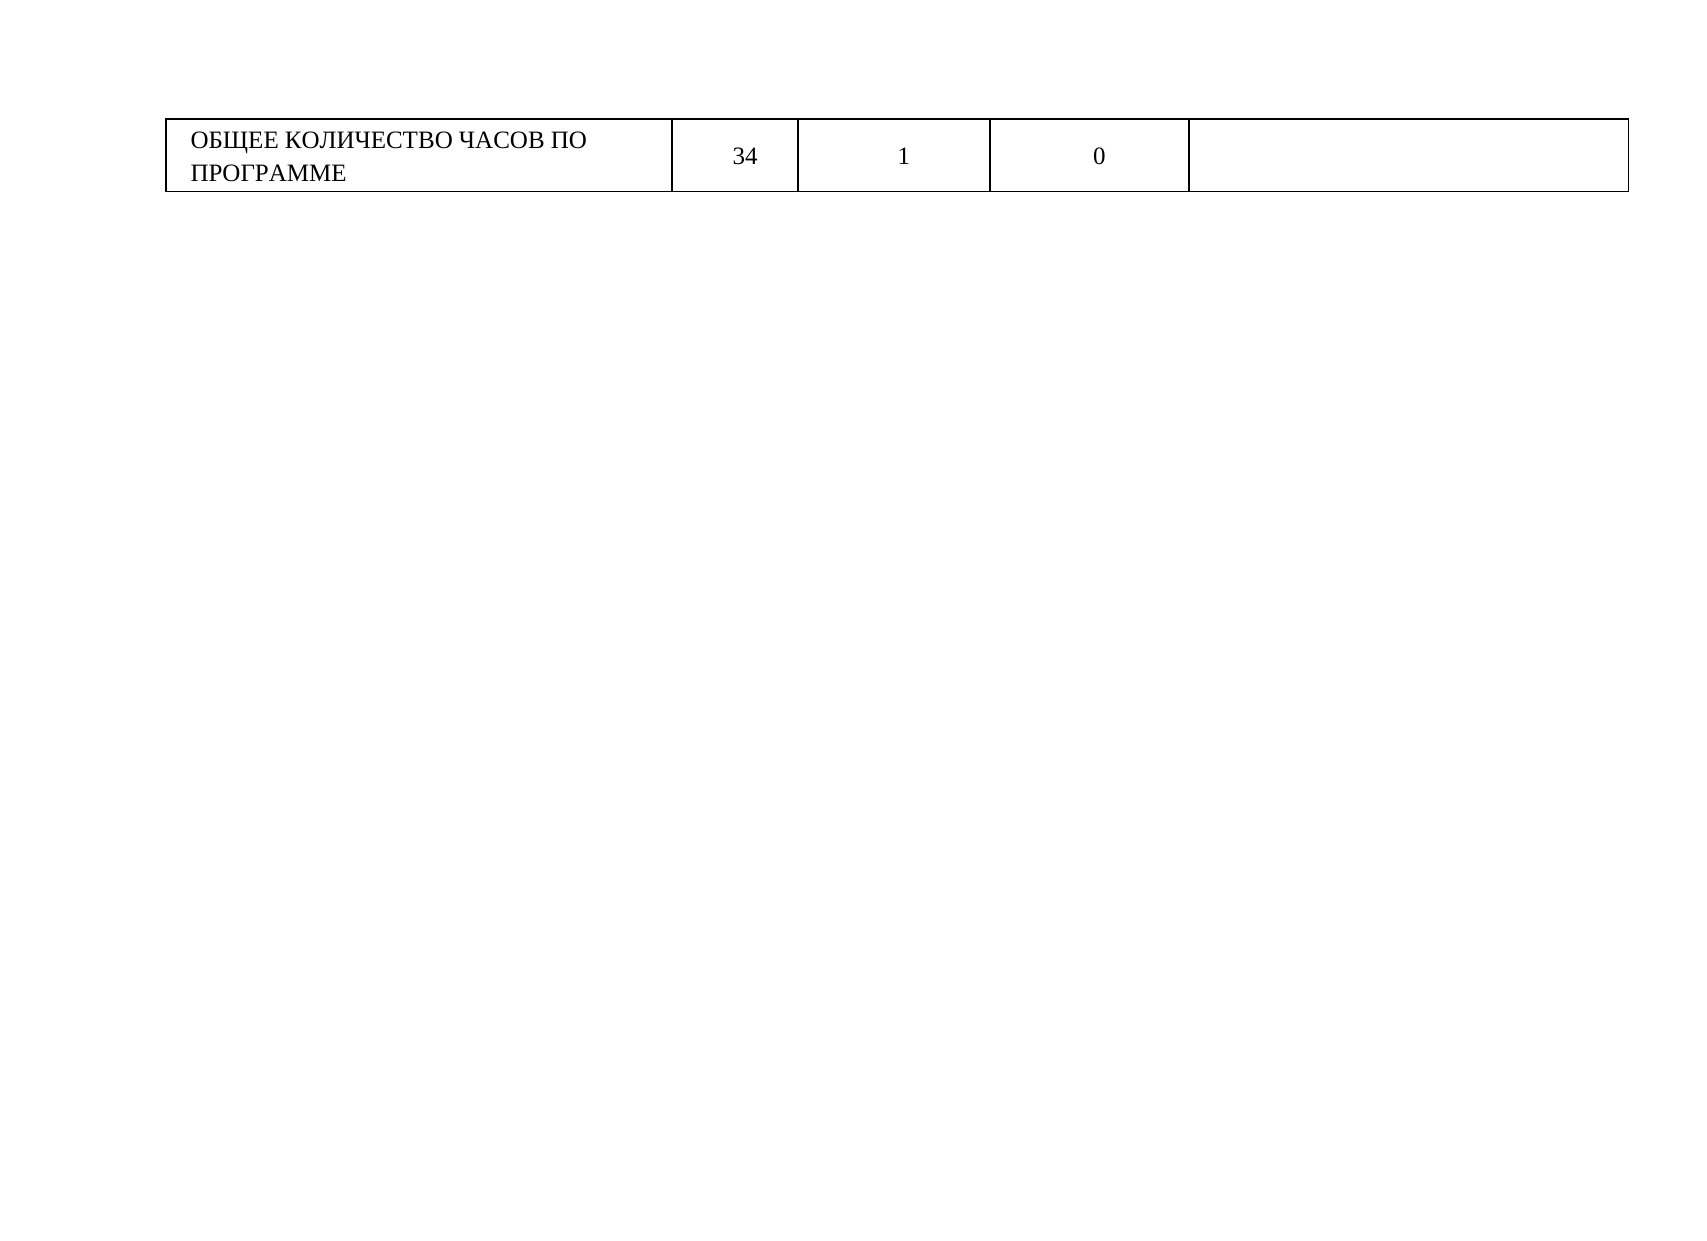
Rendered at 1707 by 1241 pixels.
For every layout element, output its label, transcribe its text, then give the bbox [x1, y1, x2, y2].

table_cell [1190, 120, 1628, 191]
table_cell ОБЩЕЕ КОЛИЧЕСТВО ЧАСОВ ПО ПРОГРАММЕ [167, 120, 671, 191]
table_cell 34 [673, 120, 797, 191]
table_cell 1 [799, 120, 989, 191]
table_cell 0 [991, 120, 1188, 191]
